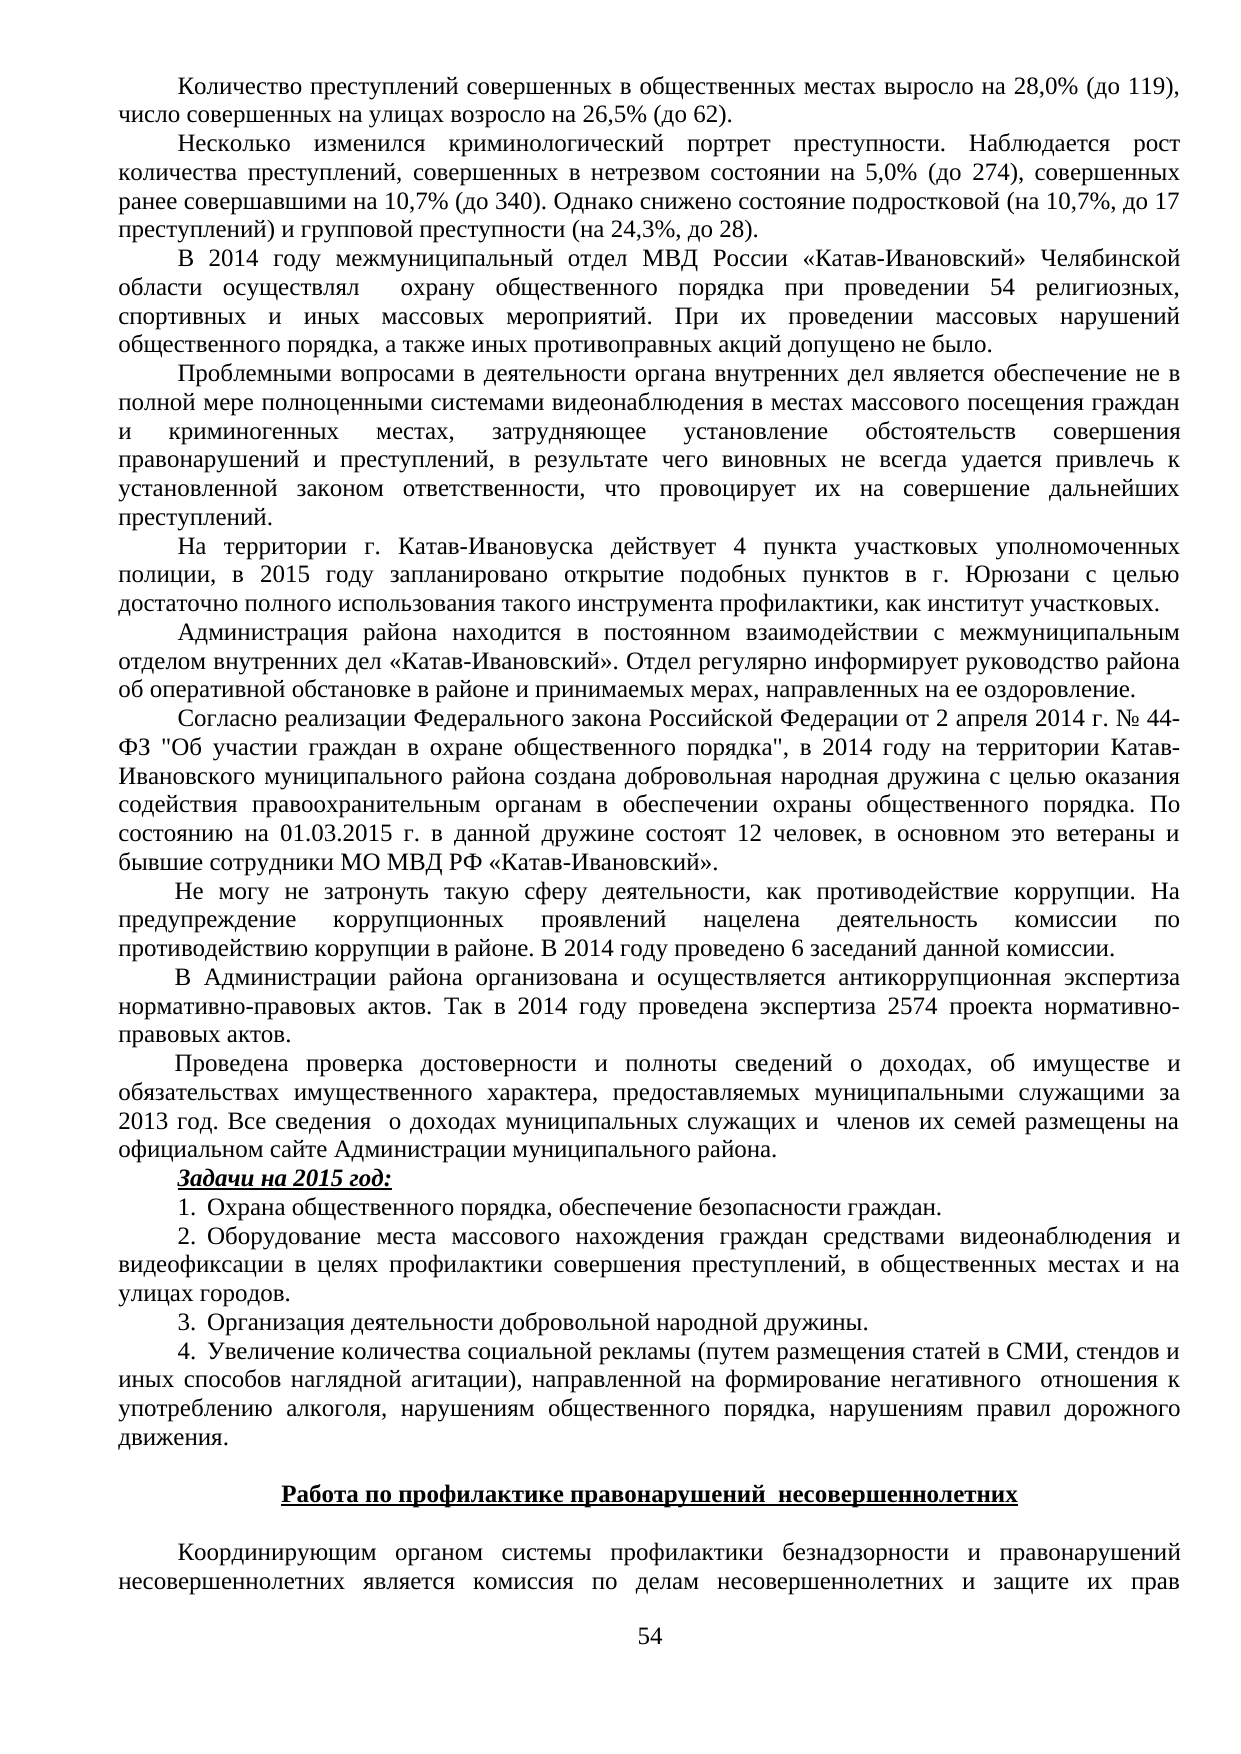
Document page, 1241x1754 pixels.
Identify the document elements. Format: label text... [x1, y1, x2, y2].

text Не могу не затронуть такую сферу деятельности, как противодействие коррупции. На предупреждение коррупционных проявлений нацелена деятельность комиссии по противодействию коррупции в районе. В 2014 году проведено 6 заседаний данной комиссии. [118, 876, 1181, 962]
subtitle Согласно реализации Федерального закона Российской Федерации от 2 апреля 2014 г. № 44-ФЗ "Об участии граждан в охране общественного порядка", в 2014 году на территории Катав-Ивановского муниципального района создана добровольная народная дружина с целью оказания содействия правоохранительным органам в обеспечении охраны общественного порядка. По состоянию на 01.03.2015 г. в данной дружине состоят 12 человек, в основном это ветераны и бывшие сотрудники МО МВД РФ «Катав-Ивановский». [118, 703, 1181, 876]
list Охрана общественного порядка, обеспечение безопасности граждан. [118, 1192, 1181, 1221]
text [118, 1537, 1181, 1594]
text В 2014 году межмуниципальный отдел МВД России «Катав-Ивановский» Челябинской области осуществлял охрану общественного порядка при проведении 54 религиозных, спортивных и иных массовых мероприятий. При их проведении массовых нарушений общественного порядка, а также иных противоправных акций допущено не было. [118, 243, 1181, 358]
text На территории г. Катав-Ивановуска действует 4 пункта участковых уполномоченных полиции, в 2015 году запланировано открытие подобных пунктов в г. Юрюзани с целью достаточно полного использования такого инструмента профилактики, как институт участковых. [118, 531, 1181, 617]
text Администрация района находится в постоянном взаимодействии с межмуниципальным отделом внутренних дел «Катав-Ивановский». Отдел регулярно информирует руководство района об оперативной обстановке в районе и принимаемых мерах, направленных на ее оздоровление. [118, 617, 1181, 703]
text Проблемными вопросами в деятельности органа внутренних дел является обеспечение не в полной мере полноценными системами видеонаблюдения в местах массового посещения граждан и криминогенных местах, затрудняющее установление обстоятельств совершения правонарушений и преступлений, в результате чего виновных не всегда удается привлечь к установленной законом ответственности, что провоцирует их на совершение дальнейших преступлений. [118, 358, 1181, 531]
text Работа по профилактике правонарушений несовершеннолетних [118, 1479, 1181, 1508]
text Проведена проверка достоверности и полноты сведений о доходах, об имуществе и обязательствах имущественного характера, предоставляемых муниципальными служащими за 2013 год. Все сведения о доходах муниципальных служащих и членов их семей размещены на официальном сайте Администрации муниципального района. [118, 1048, 1181, 1163]
text Несколько изменился криминологический портрет преступности. Наблюдается рост количества преступлений, совершенных в нетрезвом состоянии на 5,0% (до 274), совершенных ранее совершавшими на 10,7% (до 340). Однако снижено состояние подростковой (на 10,7%, до 17 преступлений) и групповой преступности (на 24,3%, до 28). [118, 128, 1181, 243]
list Организация деятельности добровольной народной дружины. [118, 1307, 1181, 1336]
text В Администрации района организована и осуществляется антикоррупционная экспертиза нормативно-правовых актов. Так в 2014 году проведена экспертиза 2574 проекта нормативно-правовых актов. [118, 962, 1181, 1048]
list Оборудование места массового нахождения граждан средствами видеонаблюдения и видеофиксации в целях профилактики совершения преступлений, в общественных местах и на улицах городов. [118, 1221, 1181, 1307]
text Задачи на 2015 год: [118, 1163, 1181, 1192]
text Количество преступлений совершенных в общественных местах выросло на 28,0% (до 119), число совершенных на улицах возросло на 26,5% (до 62). [118, 71, 1181, 128]
list Увеличение количества социальной рекламы (путем размещения статей в СМИ, стендов и иных способов наглядной агитации), направленной на формирование негативного отношения к употреблению алкоголя, нарушениям общественного порядка, нарушениям правил дорожного движения. [118, 1336, 1181, 1451]
